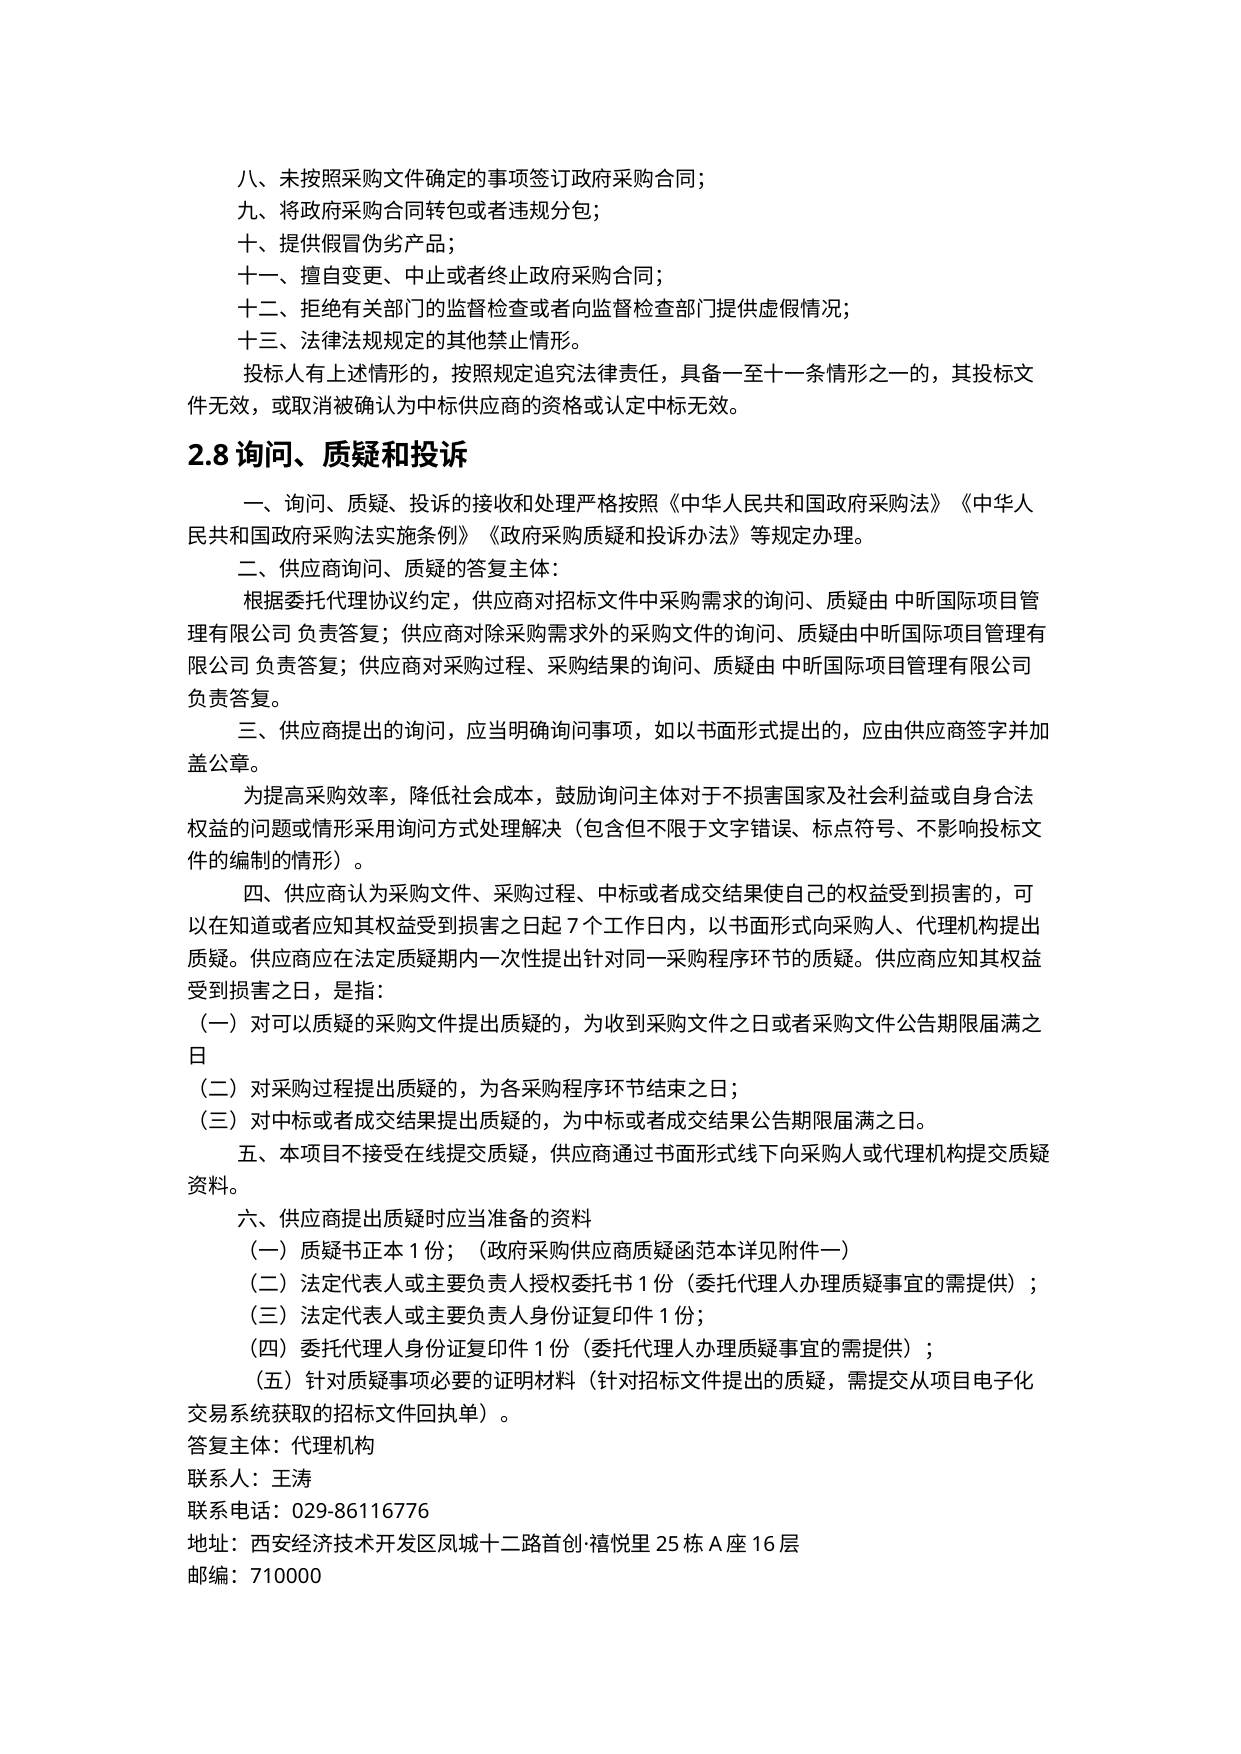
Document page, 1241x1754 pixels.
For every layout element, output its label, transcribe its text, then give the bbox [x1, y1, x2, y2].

text 为提高采购效率，降低社会成本，鼓励询问主体对于不损害国家及社会利益或自身合法权益的问题或情形采用询问方式处理解决（包含但不限于文字错误、标点符号、不影响投标文件的编制的情形）。 [187, 779, 1053, 877]
text 二、供应商询问、质疑的答复主体： [187, 552, 1053, 584]
text 根据委托代理协议约定，供应商对招标文件中采购需求的询问、质疑由 中昕国际项目管理有限公司 负责答复；供应商对除采购需求外的采购文件的询问、质疑由中昕国际项目管理有限公司 负责答复；供应商对采购过程、采购结果的询问、质疑由 中昕国际项目管理有限公司 负责答复。 [187, 584, 1053, 714]
text （三）对中标或者成交结果提出质疑的，为中标或者成交结果公告期限届满之日。 [187, 1104, 1053, 1137]
text 四、供应商认为采购文件、采购过程、中标或者成交结果使自己的权益受到损害的，可以在知道或者应知其权益受到损害之日起7个工作日内，以书面形式向采购人、代理机构提出质疑。供应商应在法定质疑期内一次性提出针对同一采购程序环节的质疑。供应商应知其权益受到损害之日，是指： [187, 877, 1053, 1007]
text （四）委托代理人身份证复印件1份（委托代理人办理质疑事宜的需提供）； [187, 1332, 1053, 1364]
text 五、本项目不接受在线提交质疑，供应商通过书面形式线下向采购人或代理机构提交质疑资料。 [187, 1137, 1053, 1202]
text 地址：西安经济技术开发区凤城十二路首创·禧悦里25栋A座16层 [187, 1527, 1053, 1559]
text 八、未按照采购文件确定的事项签订政府采购合同； [187, 162, 1053, 194]
text 十三、法律法规规定的其他禁止情形。 [187, 324, 1053, 357]
text 六、供应商提出质疑时应当准备的资料 [187, 1202, 1053, 1234]
text 十二、拒绝有关部门的监督检查或者向监督检查部门提供虚假情况； [187, 292, 1053, 324]
text （一）质疑书正本1份；（政府采购供应商质疑函范本详见附件一） [187, 1234, 1053, 1267]
text 答复主体：代理机构 [187, 1429, 1053, 1462]
text 投标人有上述情形的，按照规定追究法律责任，具备一至十一条情形之一的，其投标文件无效，或取消被确认为中标供应商的资格或认定中标无效。 [187, 357, 1053, 422]
text （五）针对质疑事项必要的证明材料（针对招标文件提出的质疑，需提交从项目电子化交易系统获取的招标文件回执单）。 [187, 1364, 1053, 1429]
text 2.8询问、质疑和投诉 [187, 422, 1053, 487]
text 一、询问、质疑、投诉的接收和处理严格按照《中华人民共和国政府采购法》《中华人民共和国政府采购法实施条例》《政府采购质疑和投诉办法》等规定办理。 [187, 487, 1053, 552]
text （一）对可以质疑的采购文件提出质疑的，为收到采购文件之日或者采购文件公告期限届满之日 [187, 1007, 1053, 1072]
text 邮编：710000 [187, 1559, 1053, 1592]
text 九、将政府采购合同转包或者违规分包； [187, 194, 1053, 227]
text 十、提供假冒伪劣产品； [187, 227, 1053, 259]
text 联系人：王涛 [187, 1462, 1053, 1494]
text 三、供应商提出的询问，应当明确询问事项，如以书面形式提出的，应由供应商签字并加盖公章。 [187, 714, 1053, 779]
text （二）法定代表人或主要负责人授权委托书1份（委托代理人办理质疑事宜的需提供）； [187, 1267, 1053, 1299]
text （二）对采购过程提出质疑的，为各采购程序环节结束之日； [187, 1072, 1053, 1104]
text 联系电话：029-86116776 [187, 1494, 1053, 1527]
text （三）法定代表人或主要负责人身份证复印件1份； [187, 1299, 1053, 1332]
text 十一、擅自变更、中止或者终止政府采购合同； [187, 259, 1053, 292]
